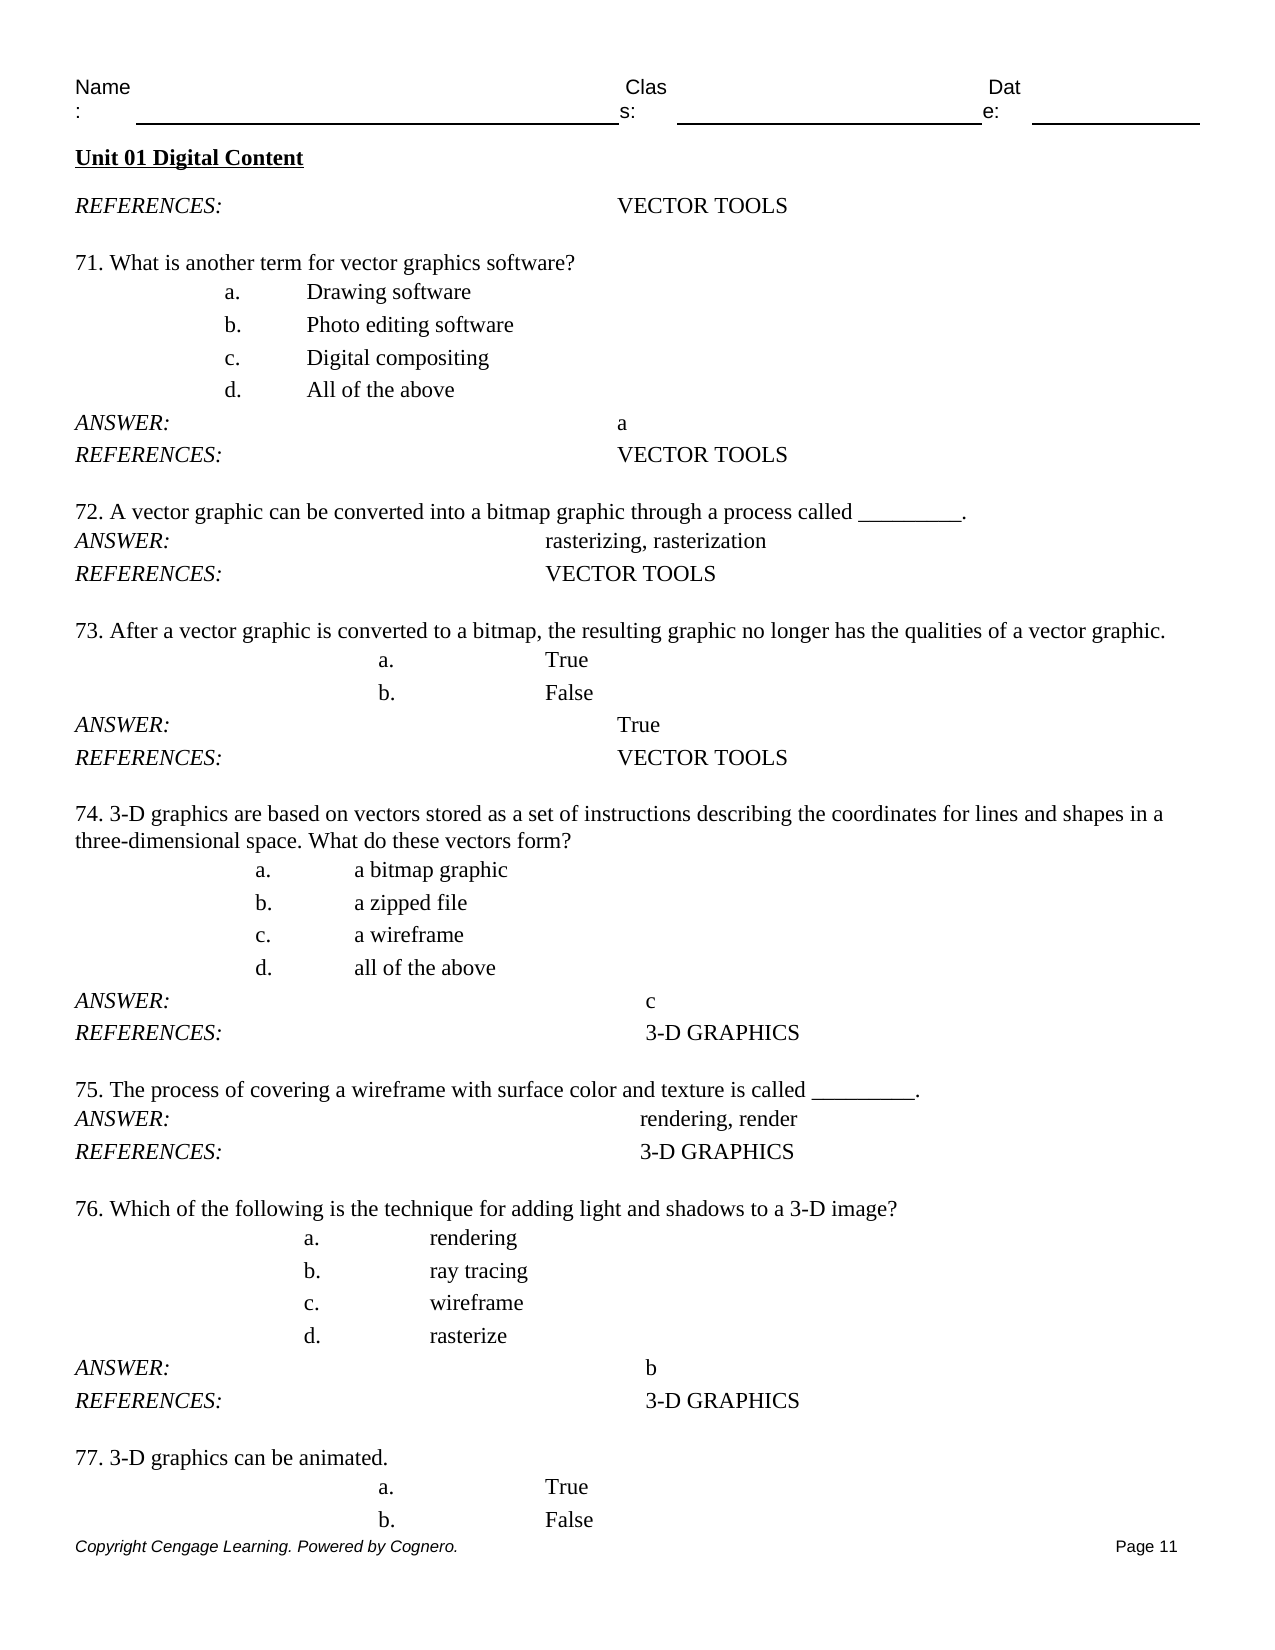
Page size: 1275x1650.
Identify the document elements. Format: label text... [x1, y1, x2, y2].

table_header 71. What is another term for vector graphics software?​ [75, 249, 1200, 471]
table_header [75, 1444, 1200, 1535]
table_header 74. 3-D graphics are based on vectors stored as a set of instructions describing the coordinates for lines and shapes in a three-dimensional space. What do these vectors form?​ [75, 801, 1200, 1049]
table_header 75. The process of covering a wireframe with surface color and texture is called _________.​ [75, 1076, 1200, 1168]
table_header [75, 189, 1200, 222]
table_header 76. Which of the following is the technique for adding light and shadows to a 3-D image?​ [75, 1195, 1200, 1417]
table_header 73. After a vector graphic is converted to a bitmap, the resulting graphic no longer has the qualities of a vector graphic.​ [75, 617, 1200, 773]
table_header 72. A vector graphic can be converted into a bitmap graphic through a process called _________.​ [75, 498, 1200, 590]
